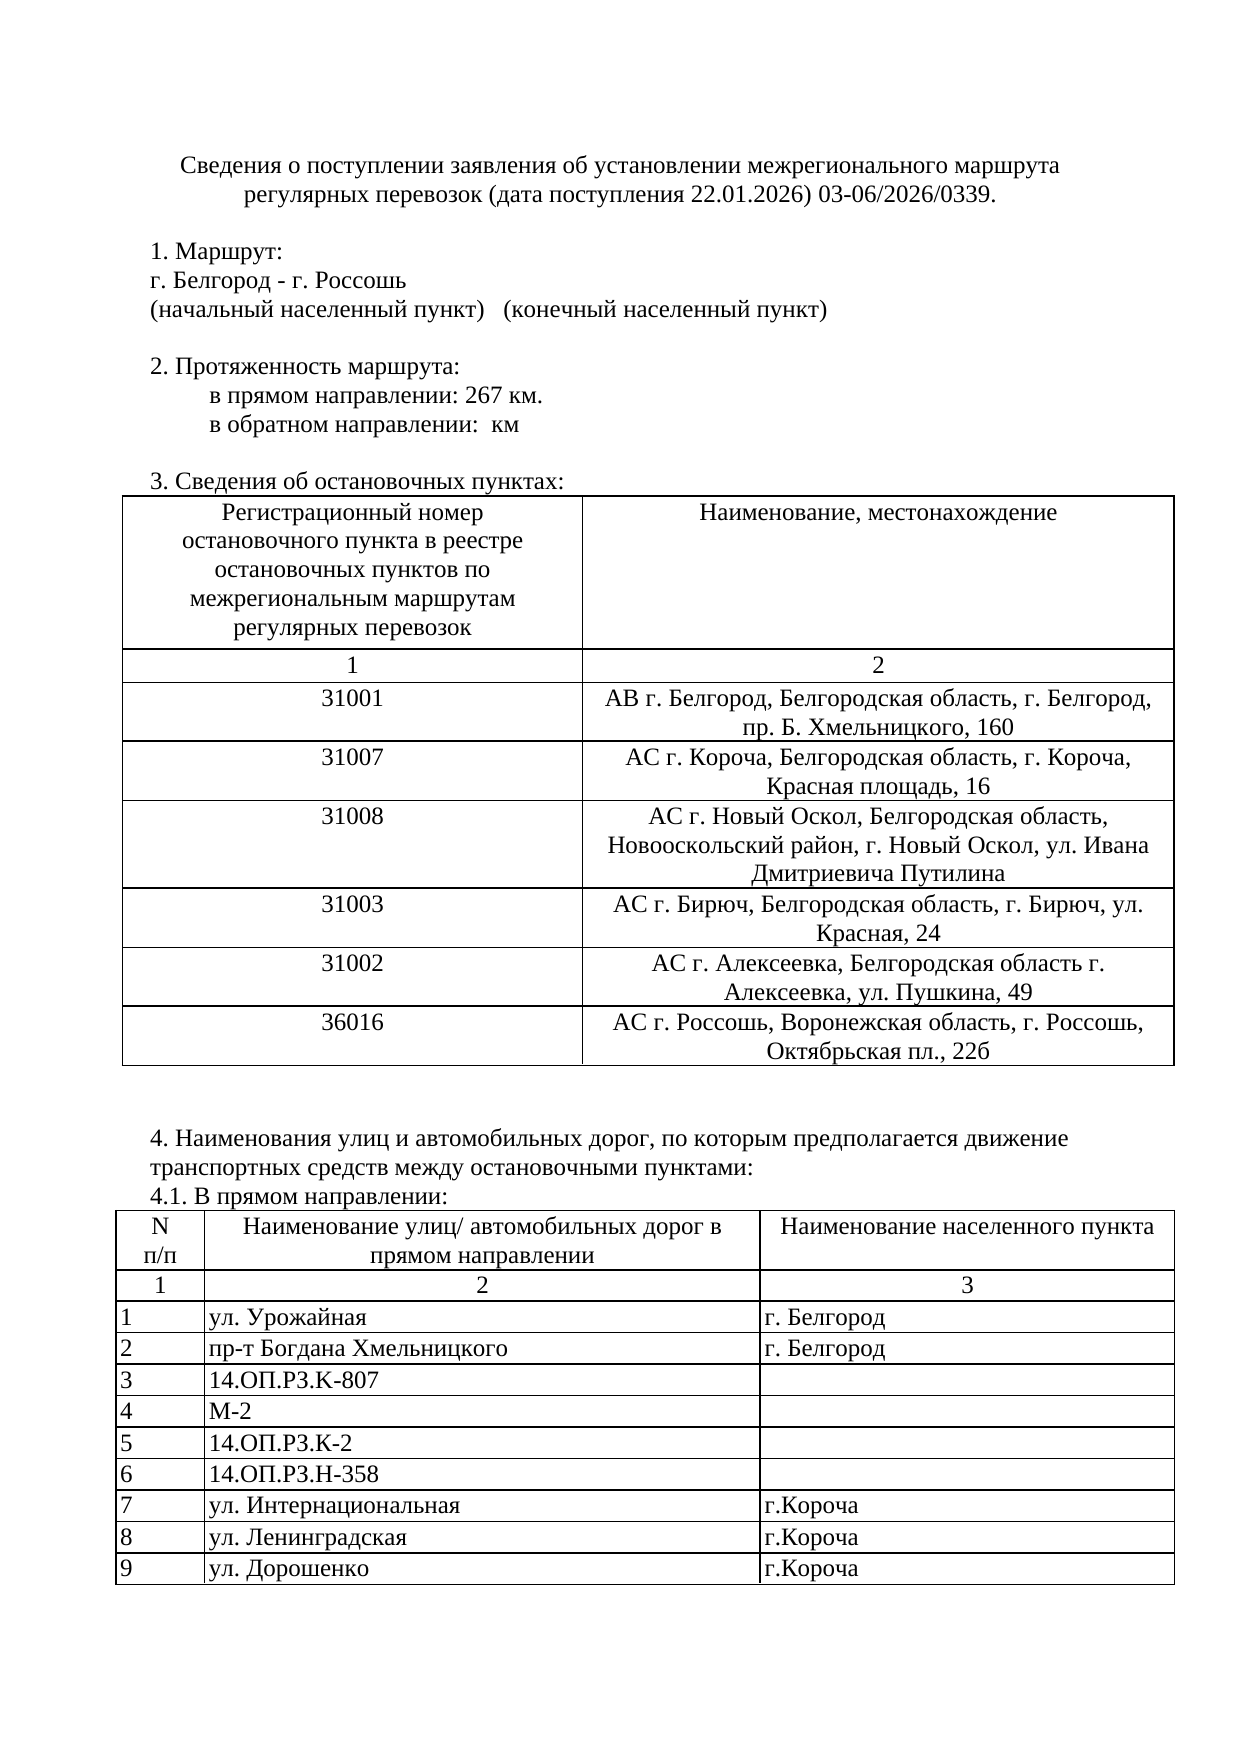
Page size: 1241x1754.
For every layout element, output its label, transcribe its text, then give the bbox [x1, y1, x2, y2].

table_cell г. Белгород [761, 1302, 1174, 1332]
table_cell г. Белгород [761, 1333, 1174, 1363]
text г. Белгород - г. Россошь [150, 265, 1090, 294]
text (начальный населенный пункт) (конечный населенный пункт) [150, 294, 1090, 322]
table_cell 14.ОП.РЗ.К-2 [205, 1428, 759, 1458]
text 3. Сведения об остановочных пунктах: [150, 466, 1090, 495]
table_cell 31001 [123, 683, 582, 740]
table_cell 1 [123, 650, 582, 681]
table_cell 36016 [123, 1007, 582, 1064]
table_cell АС г. Россошь, Воронежская область, г. Россошь, Октябрьская пл., 22б [583, 1007, 1173, 1064]
table_cell 6 [117, 1459, 204, 1489]
table_cell 2 [117, 1333, 204, 1363]
table_cell 8 [117, 1522, 204, 1552]
table_cell 3 [117, 1365, 204, 1395]
table_header Наименование, местонахождение [583, 497, 1173, 648]
text в обратном направлении: км [150, 409, 1090, 437]
text в прямом направлении: 267 км. [150, 380, 1090, 409]
table_cell [761, 1428, 1174, 1458]
table_cell АС г. Бирюч, Белгородская область, г. Бирюч, ул. Красная, 24 [583, 889, 1173, 946]
table_cell 7 [117, 1491, 204, 1521]
table_header Регистрационный номер остановочного пункта в реестре остановочных пунктов по межрегиональным маршрутам регулярных перевозок [123, 497, 582, 648]
table_cell 14.ОП.РЗ.Н-358 [205, 1459, 759, 1489]
table_cell ул. Интернациональная [205, 1491, 759, 1521]
table_cell г.Короча [761, 1491, 1174, 1521]
text 4.1. В прямом направлении: [150, 1181, 1090, 1210]
table_cell АС г. Короча, Белгородская область, г. Короча, Красная площадь, 16 [583, 742, 1173, 799]
table_cell 2 [205, 1271, 759, 1300]
text 4. Наименования улиц и автомобильных дорог, по которым предполагается движение транспортных средств между остановочными пунктами: [150, 1123, 1090, 1181]
table_cell 3 [761, 1271, 1174, 1300]
table_cell 4 [117, 1396, 204, 1426]
table_cell АС г. Новый Оскол, Белгородская область, Новооскольский район, г. Новый Оскол, ул. Ивана Дмитриевича Путилина [583, 801, 1173, 887]
table_cell АВ г. Белгород, Белгородская область, г. Белгород, пр. Б. Хмельницкого, 160 [583, 683, 1173, 740]
table_cell [761, 1396, 1174, 1426]
table_cell 31002 [123, 948, 582, 1005]
table_cell ул. Дорошенко [205, 1554, 759, 1583]
table_cell ул. Ленинградская [205, 1522, 759, 1552]
table_cell ул. Урожайная [205, 1302, 759, 1332]
table_cell АС г. Алексеевка, Белгородская область г. Алексеевка, ул. Пушкина, 49 [583, 948, 1173, 1005]
table_cell М-2 [205, 1396, 759, 1426]
text 1. Маршрут: [150, 236, 1090, 265]
table_cell 1 [117, 1302, 204, 1332]
text Сведения о поступлении заявления об установлении межрегионального маршрута регулярных перевозок (дата поступления 22.01.2026) 03-06/2026/0339. [150, 150, 1090, 207]
table_cell [761, 1365, 1174, 1395]
table_header Наименование улиц/ автомобильных дорог в прямом направлении [205, 1211, 759, 1269]
table_cell пр-т Богдана Хмельницкого [205, 1333, 759, 1363]
table_cell [761, 1459, 1174, 1489]
table_header N п/п [117, 1211, 204, 1269]
table_cell г.Короча [761, 1554, 1174, 1583]
table_cell 9 [117, 1554, 204, 1583]
text 2. Протяженность маршрута: [150, 351, 1090, 380]
table_cell 5 [117, 1428, 204, 1458]
table_cell 31007 [123, 742, 582, 799]
table_cell 14.ОП.РЗ.K-807 [205, 1365, 759, 1395]
table_cell 1 [117, 1271, 204, 1300]
table_cell 31003 [123, 889, 582, 946]
table_cell 2 [583, 650, 1173, 681]
table_header Наименование населенного пункта [761, 1211, 1174, 1269]
table_cell г.Короча [761, 1522, 1174, 1552]
table_cell 31008 [123, 801, 582, 887]
